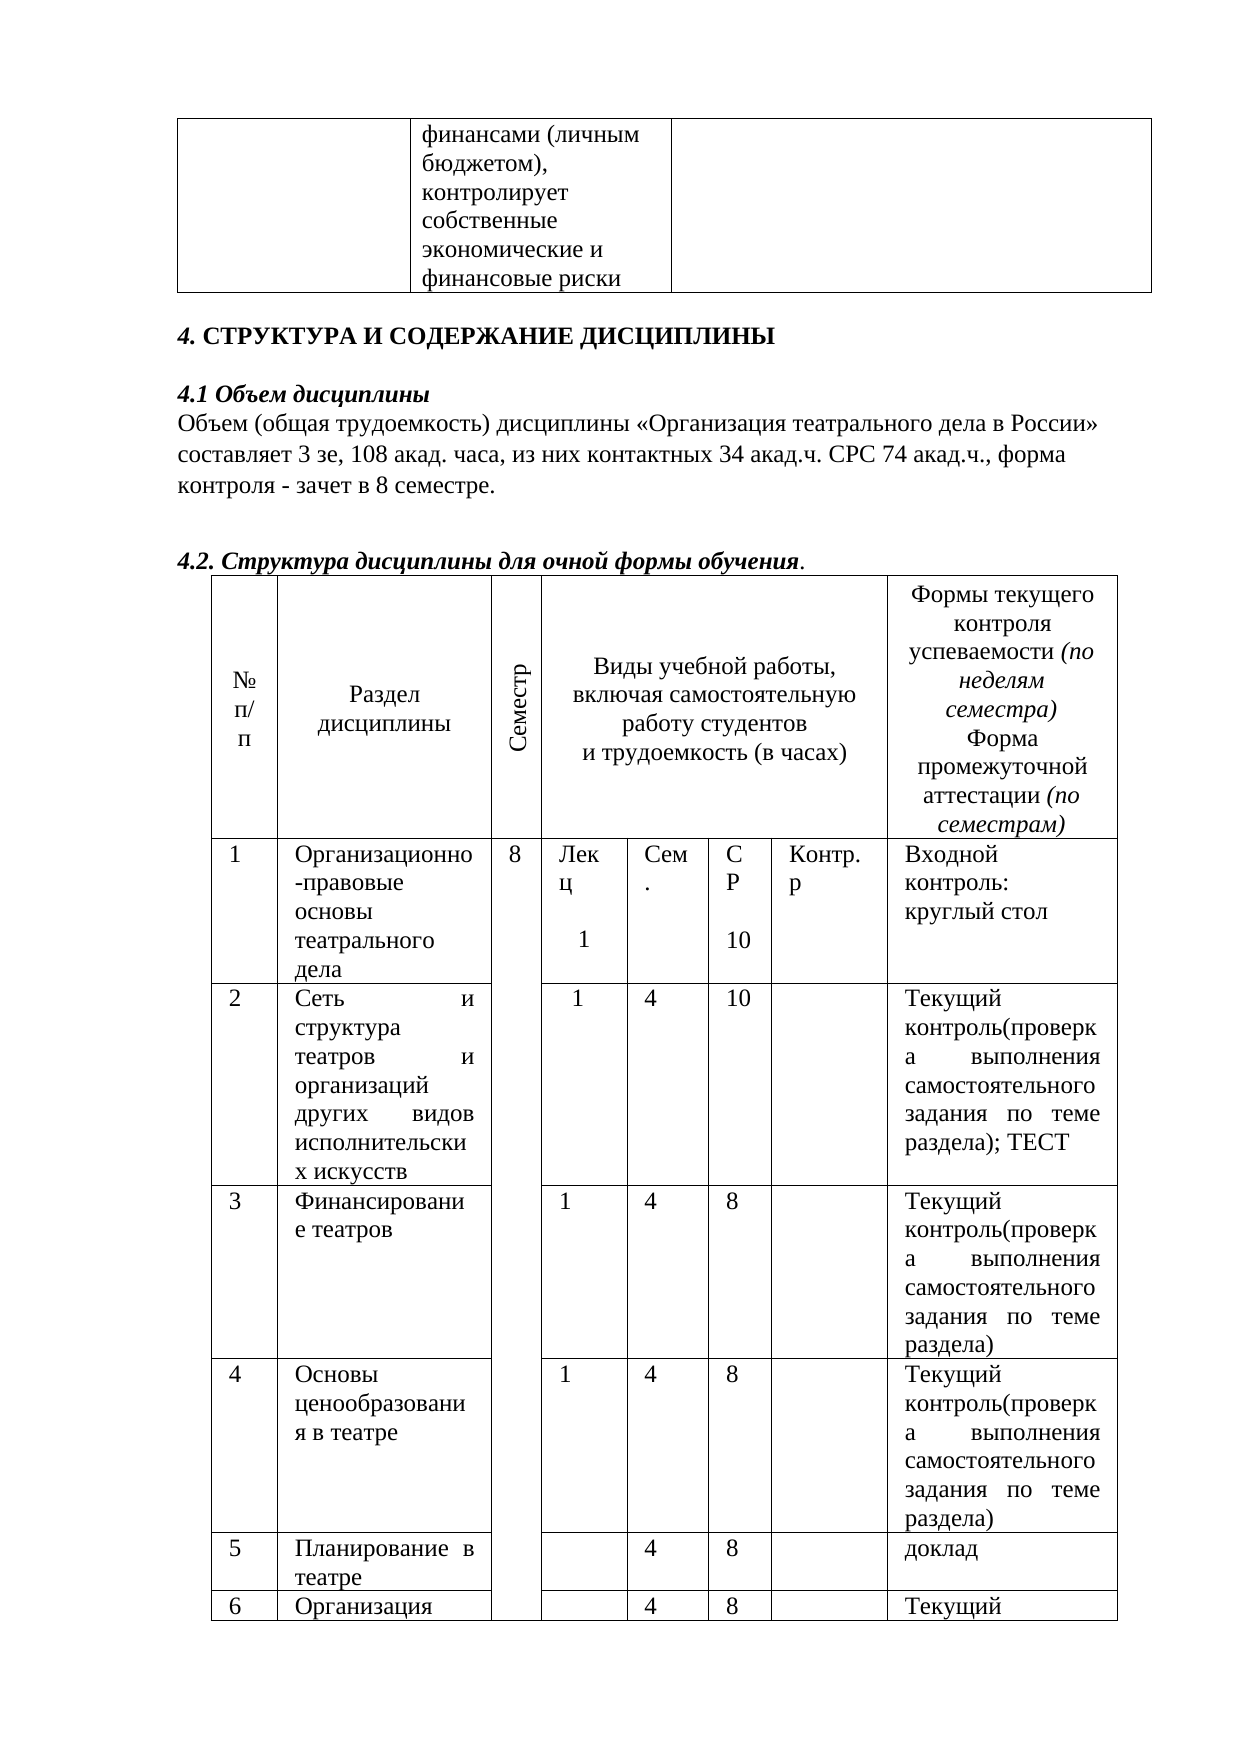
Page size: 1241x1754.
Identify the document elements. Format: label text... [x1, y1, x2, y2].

table_cell 4 [628, 1186, 708, 1358]
table_cell Сем. [628, 839, 708, 982]
table_cell 1 [542, 984, 627, 1185]
text Объем (общая трудоемкость) дисциплины «Организация театрального дела в России» составляет 3 зе, 108 акад. часа, из них контактных 34 акад.ч. СРС 74 акад.ч., форма контроля - зачет в 8 семестре. [177, 408, 1152, 498]
table_cell 10 [709, 984, 771, 1185]
table_header № п/п [212, 576, 277, 838]
table_cell 8 [709, 1359, 771, 1532]
table_cell Текущий контроль(проверка выполнения самостоятельного задания по теме раздела); ТЕСТ [888, 984, 1117, 1185]
table_cell 8 [709, 1533, 771, 1590]
table_cell 4 [628, 1591, 708, 1620]
table_cell 4 [628, 984, 708, 1185]
table_cell [772, 984, 887, 1185]
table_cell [672, 119, 1151, 292]
table_cell доклад [888, 1533, 1117, 1590]
table_header Формы текущего контроля успеваемости (по неделям семестра) Форма промежуточной аттестации (по семестрам) [888, 576, 1117, 838]
table_cell [542, 1533, 627, 1590]
table_cell 5 [212, 1533, 277, 1590]
table_cell 4 [212, 1359, 277, 1532]
table_cell СР 10 [709, 839, 771, 982]
table_cell 8 [709, 1591, 771, 1620]
table_cell Основы ценообразования в театре [278, 1359, 491, 1532]
table_header Раздел дисциплины [278, 576, 491, 838]
text 4.2. Структура дисциплины для очной формы обучения. [177, 546, 1152, 575]
table_header Семестр [492, 576, 541, 838]
table_cell Организационно-правовые основы театрального дела [278, 839, 491, 982]
table_cell 6 [212, 1591, 277, 1620]
table_cell [772, 1533, 887, 1590]
table_cell 2 [212, 984, 277, 1185]
table_cell 4 [628, 1533, 708, 1590]
table_cell Финансирование театров [278, 1186, 491, 1358]
table_cell 8 [709, 1186, 771, 1358]
text 4.1 Объем дисциплины [177, 379, 1152, 408]
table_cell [888, 1359, 1117, 1532]
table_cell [411, 119, 671, 292]
table_cell Текущий контроль(проверка выполнения самостоятельного задания по теме раздела) [888, 1186, 1117, 1358]
table_cell Входной контроль: круглый стол [888, 839, 1117, 982]
table_cell [542, 1591, 627, 1620]
table_cell [772, 1359, 887, 1532]
table_cell Лекц 1 [542, 839, 627, 982]
table_cell 3 [212, 1186, 277, 1358]
table_cell Сеть и структура театров и организаций других видов исполнительских искусств [278, 984, 491, 1185]
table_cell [178, 119, 410, 292]
table_cell [772, 1591, 887, 1620]
table_cell 1 [542, 1359, 627, 1532]
table_cell 1 [542, 1186, 627, 1358]
table_cell Контр.р [772, 839, 887, 982]
table_cell 8 [492, 839, 541, 1620]
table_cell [888, 1591, 1117, 1620]
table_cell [278, 1591, 491, 1620]
table_cell Планирование в театре [278, 1533, 491, 1590]
table_header Виды учебной работы, включая самостоятельную работу студентов и трудоемкость (в часах) [542, 576, 887, 838]
text 4. СТРУКТУРА И СОДЕРЖАНИЕ ДИСЦИПЛИНЫ [177, 321, 1152, 350]
table_cell [772, 1186, 887, 1358]
table_cell 4 [628, 1359, 708, 1532]
table_cell 1 [212, 839, 277, 982]
